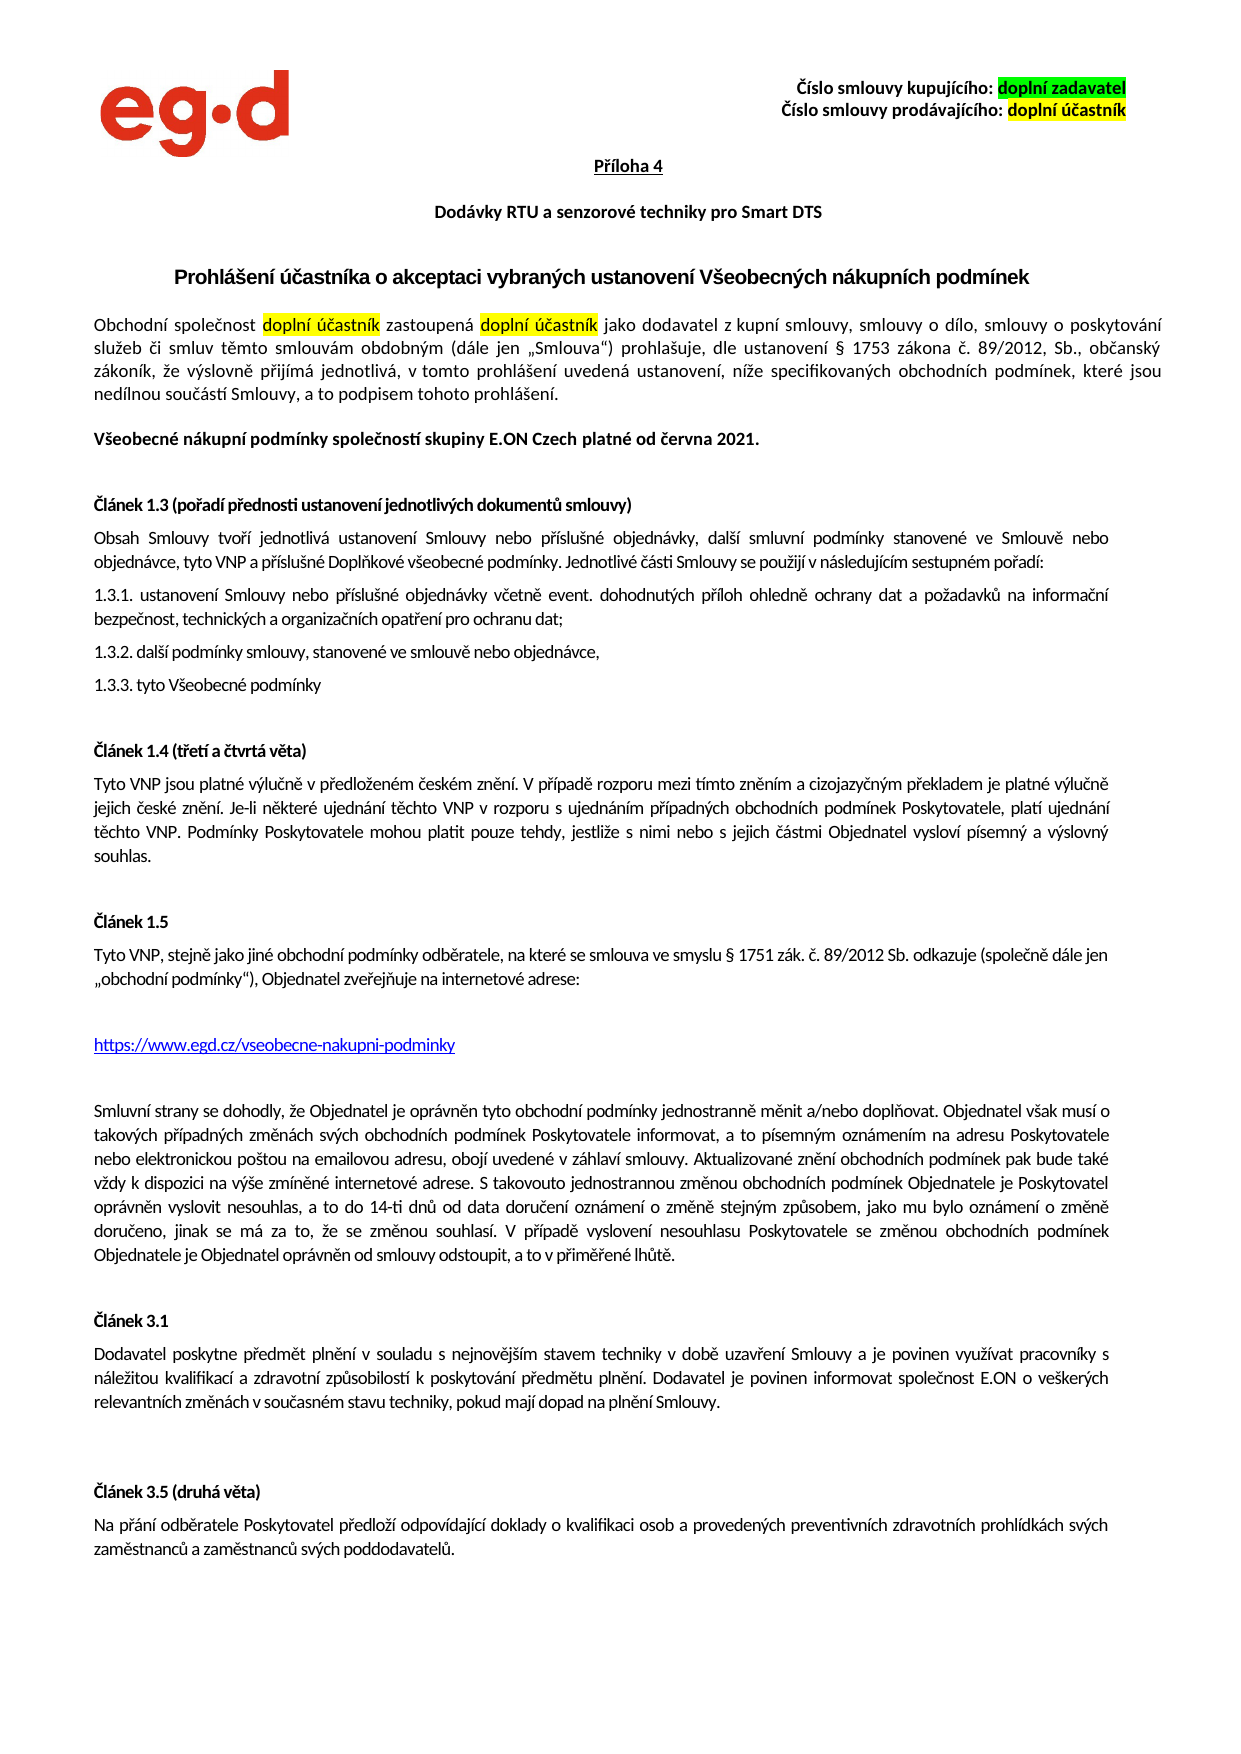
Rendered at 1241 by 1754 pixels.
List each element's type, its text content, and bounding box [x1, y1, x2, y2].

text https://www.egd.cz/vseobecne-nakupni-podminky [94, 1032, 1110, 1056]
text Dodávky RTU a senzorové techniky pro Smart DTS [94, 200, 1163, 223]
text Obchodní společnost doplní účastník zastoupená doplní účastník jako dodavatel z kupní smlouvy, smlouvy o dílo, smlouvy o poskytování služeb či smluv těmto smlouvám obdobným (dále jen „Smlouva“) prohlašuje, dle ustanovení § 1753 zákona č. 89/2012, Sb., občanský zákoník, že výslovně přijímá jednotlivá, v tomto prohlášení uvedená ustanovení, níže specifikovaných obchodních podmínek, které jsou nedílnou součástí Smlouvy, a to podpisem tohoto prohlášení. [94, 313, 1163, 404]
text Článek 1.4 (třetí a čtvrtá věta) [94, 738, 1110, 762]
text Prohlášení účastníka o akceptaci vybraných ustanovení Všeobecných nákupních podmínek [94, 265, 1110, 289]
text 1.3.1. ustanovení Smlouvy nebo příslušné objednávky včetně event. dohodnutých příloh ohledně ochrany dat a požadavků na informační bezpečnost, technických a organizačních opatření pro ochranu dat; [94, 582, 1110, 630]
text Dodavatel poskytne předmět plnění v souladu s nejnovějším stavem techniky v době uzavření Smlouvy a je povinen využívat pracovníky s náležitou kvalifikací a zdravotní způsobilostí k poskytování předmětu plnění. Dodavatel je povinen informovat společnost E.ON o veškerých relevantních změnách v současném stavu techniky, pokud mají dopad na plnění Smlouvy. [94, 1341, 1110, 1413]
text Všeobecné nákupní podmínky společností skupiny E.ON Czech platné od června 2021. [94, 427, 1163, 450]
text Příloha 4 [94, 154, 1163, 177]
text Smluvní strany se dohodly, že Objednatel je oprávněn tyto obchodní podmínky jednostranně měnit a/nebo doplňovat. Objednatel však musí o takových případných změnách svých obchodních podmínek Poskytovatele informovat, a to písemným oznámením na adresu Poskytovatele nebo elektronickou poštou na emailovou adresu, obojí uvedené v záhlaví smlouvy. Aktualizované znění obchodních podmínek pak bude také vždy k dispozici na výše zmíněné internetové adrese. S takovouto jednostrannou změnou obchodních podmínek Objednatele je Poskytovatel oprávněn vyslovit nesouhlas, a to do 14-ti dnů od data doručení oznámení o změně stejným způsobem, jako mu bylo oznámení o změně doručeno, jinak se má za to, že se změnou souhlasí. V případě vyslovení nesouhlasu Poskytovatele se změnou obchodních podmínek Objednatele je Objednatel oprávněn od smlouvy odstoupit, a to v přiměřené lhůtě. [94, 1098, 1110, 1266]
text Článek 3.1 [94, 1308, 1110, 1332]
text Článek 1.5 [94, 909, 1110, 933]
text Na přání odběratele Poskytovatel předloží odpovídající doklady o kvalifikaci osob a provedených preventivních zdravotních prohlídkách svých zaměstnanců a zaměstnanců svých poddodavatelů. [94, 1512, 1110, 1560]
picture [100, 70, 289, 154]
text 1.3.2. další podmínky smlouvy, stanovené ve smlouvě nebo objednávce, [94, 639, 1110, 663]
text Obsah Smlouvy tvoří jednotlivá ustanovení Smlouvy nebo příslušné objednávky, další smluvní podmínky stanovené ve Smlouvě nebo objednávce, tyto VNP a příslušné Doplňkové všeobecné podmínky. Jednotlivé části Smlouvy se použijí v následujícím sestupném pořadí: [94, 526, 1110, 573]
text Článek 1.3 (pořadí přednosti ustanovení jednotlivých dokumentů smlouvy) [94, 492, 1110, 516]
text Tyto VNP jsou platné výlučně v předloženém českém znění. V případě rozporu mezi tímto zněním a cizojazyčným překladem je platné výlučně jejich české znění. Je-li některé ujednání těchto VNP v rozporu s ujednáním případných obchodních podmínek Poskytovatele, platí ujednání těchto VNP. Podmínky Poskytovatele mohou platit pouze tehdy, jestliže s nimi nebo s jejich částmi Objednatel vysloví písemný a výslovný souhlas. [94, 772, 1110, 867]
text 1.3.3. tyto Všeobecné podmínky [94, 672, 1110, 696]
text Tyto VNP, stejně jako jiné obchodní podmínky odběratele, na které se smlouva ve smyslu § 1751 zák. č. 89/2012 Sb. odkazuje (společně dále jen „obchodní podmínky“), Objednatel zveřejňuje na internetové adrese: [94, 942, 1110, 990]
text Článek 3.5 (druhá věta) [94, 1455, 1110, 1503]
